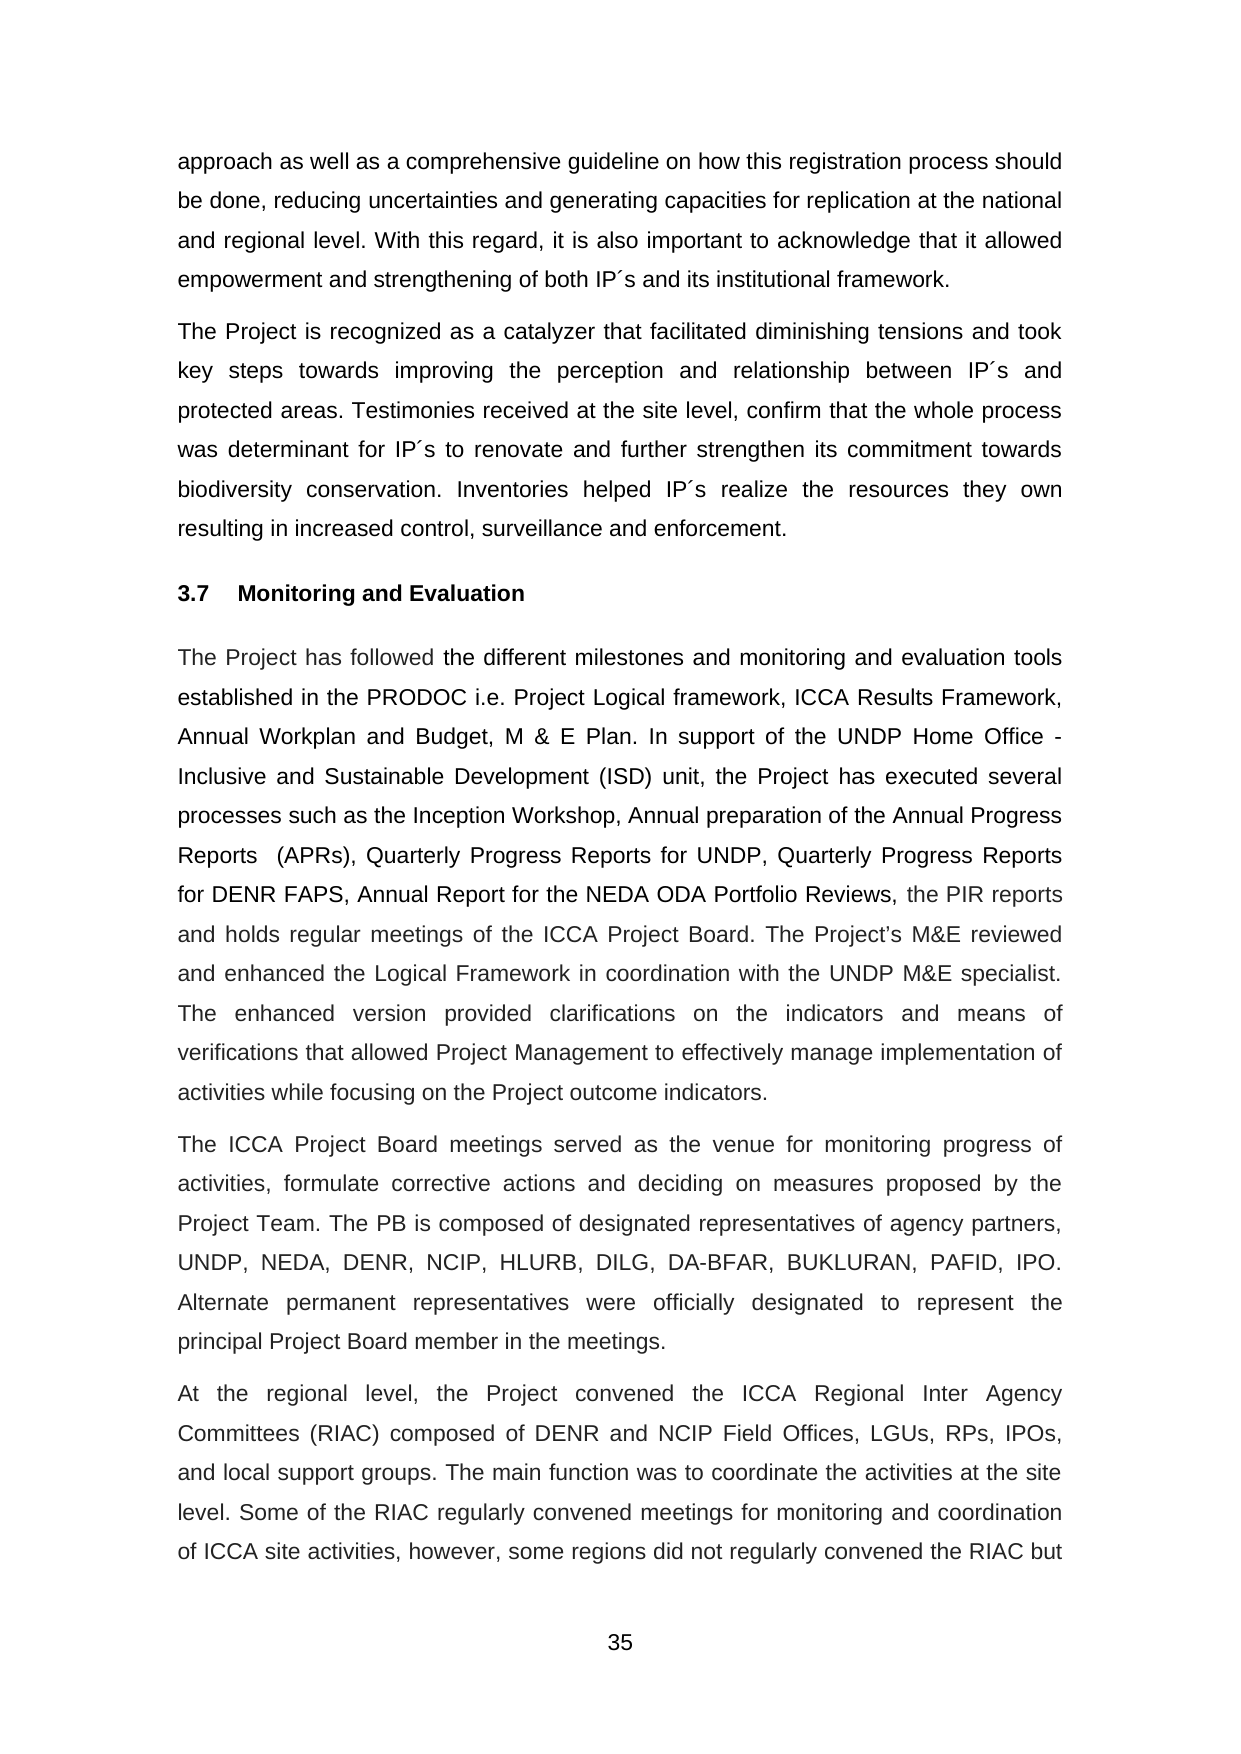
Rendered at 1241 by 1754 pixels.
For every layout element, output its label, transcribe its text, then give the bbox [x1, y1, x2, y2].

text The Project has followed the different milestones and monitoring and evaluation tools established in the PRODOC i.e. Project Logical framework, ICCA Results Framework, Annual Workplan and Budget, M & E Plan. In support of the UNDP Home Office - Inclusive and Sustainable Development (ISD) unit, the Project has executed several processes such as the Inception Workshop, Annual preparation of the Annual Progress Reports (APRs), Quarterly Progress Reports for UNDP, Quarterly Progress Reports for DENR FAPS, Annual Report for the NEDA ODA Portfolio Reviews, the PIR reports and holds regular meetings of the ICCA Project Board. The Project’s M&E reviewed and enhanced the Logical Framework in coordination with the UNDP M&E specialist. The enhanced version provided clarifications on the indicators and means of verifications that allowed Project Management to effectively manage implementation of activities while focusing on the Project outcome indicators. [177, 644, 1063, 1105]
text The ICCA Project Board meetings served as the venue for monitoring progress of activities, formulate corrective actions and deciding on measures proposed by the Project Team. The PB is composed of designated representatives of agency partners, UNDP, NEDA, DENR, NCIP, HLURB, DILG, DA-BFAR, BUKLURAN, PAFID, IPO. Alternate permanent representatives were officially designated to represent the principal Project Board member in the meetings. [177, 1131, 1063, 1354]
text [177, 1380, 1063, 1564]
text The Project is recognized as a catalyzer that facilitated diminishing tensions and took key steps towards improving the perception and relationship between IP´s and protected areas. Testimonies received at the site level, confirm that the whole process was determinant for IP´s to renovate and further strengthen its commitment towards biodiversity conservation. Inventories helped IP´s realize the resources they own resulting in increased control, surveillance and enforcement. [177, 318, 1063, 542]
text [177, 148, 1063, 292]
subtitle Monitoring and Evaluation [177, 580, 1063, 606]
